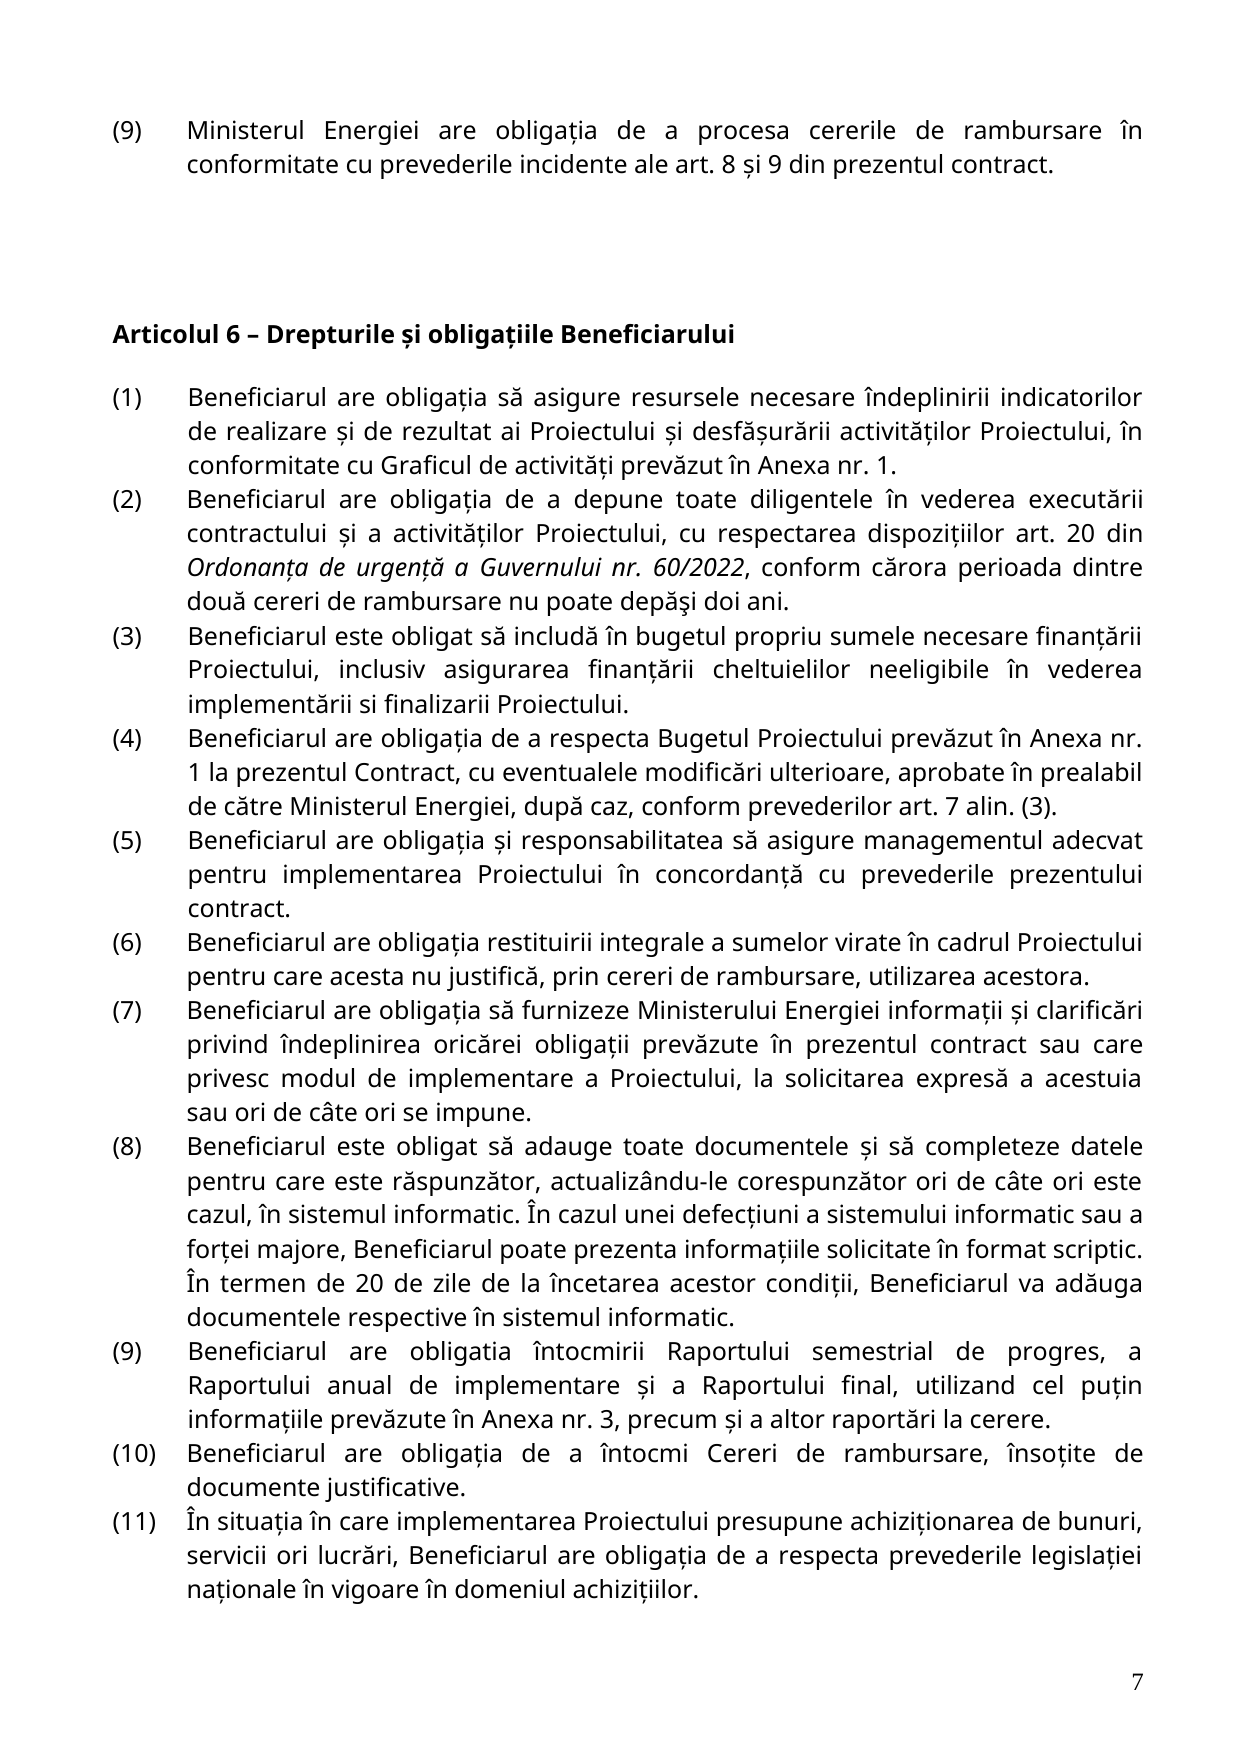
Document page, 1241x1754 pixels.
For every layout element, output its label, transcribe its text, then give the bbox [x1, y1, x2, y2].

list Beneficiarul are obligația de a respecta Bugetul Proiectului prevăzut în Anexa nr. 1 la prezentul Contract, cu eventualele modificări ulterioare, aprobate în prealabil de către Ministerul Energiei, după caz, conform prevederilor art. 7 alin. (3). [112, 720, 1144, 822]
list Beneficiarul are obligatia întocmirii Raportului semestrial de progres, a Raportului anual de implementare și a Raportului final, utilizand cel puțin informațiile prevăzute în Anexa nr. 3, precum și a altor raportări la cerere. [112, 1333, 1144, 1436]
list Beneficiarul are obligaţia de a întocmi Cereri de rambursare, însoțite de documente justificative. [112, 1436, 1144, 1504]
list În situaţia în care implementarea Proiectului presupune achiziţionarea de bunuri, servicii ori lucrări, Beneficiarul are obligaţia de a respecta prevederile legislaţiei naţionale în vigoare în domeniul achiziţiilor. [112, 1504, 1144, 1606]
list Beneficiarul are obligația să furnizeze Ministerului Energiei informații și clarificări privind îndeplinirea oricărei obligații prevăzute în prezentul contract sau care privesc modul de implementare a Proiectului, la solicitarea expresă a acestuia sau ori de câte ori se impune. [112, 993, 1144, 1129]
list Beneficiarul are obligația de a depune toate diligentele în vederea executării contractului și a activităților Proiectului, cu respectarea dispozițiilor art. 20 din Ordonanța de urgență a Guvernului nr. 60/2022, conform cărora perioada dintre două cereri de rambursare nu poate depăşi doi ani. [112, 482, 1144, 618]
subtitle Articolul 6 – Drepturile și obligațiile Beneficiarului [112, 317, 1144, 351]
list Beneficiarul este obligat să adauge toate documentele și să completeze datele pentru care este răspunzător, actualizându-le corespunzător ori de câte ori este cazul, în sistemul informatic. În cazul unei defecțiuni a sistemului informatic sau a forței majore, Beneficiarul poate prezenta informațiile solicitate în format scriptic. În termen de 20 de zile de la încetarea acestor condiții, Beneficiarul va adăuga documentele respective în sistemul informatic. [112, 1129, 1144, 1333]
list Beneficiarul are obligaţia să asigure resursele necesare îndeplinirii indicatorilor de realizare și de rezultat ai Proiectului și desfășurării activităților Proiectului, în conformitate cu Graficul de activități prevăzut în Anexa nr. 1. [112, 380, 1144, 482]
list Ministerul Energiei are obligația de a procesa cererile de rambursare în conformitate cu prevederile incidente ale art. 8 și 9 din prezentul contract. [112, 112, 1144, 181]
list Beneficiarul are obligația și responsabilitatea să asigure managementul adecvat pentru implementarea Proiectului în concordanță cu prevederile prezentului contract. [112, 822, 1144, 925]
list Beneficiarul este obligat să includă în bugetul propriu sumele necesare finanţării Proiectului, inclusiv asigurarea finanţării cheltuielilor neeligibile în vederea implementării si finalizarii Proiectului. [112, 618, 1144, 720]
list Beneficiarul are obligația restituirii integrale a sumelor virate în cadrul Proiectului pentru care acesta nu justifică, prin cereri de rambursare, utilizarea acestora. [112, 925, 1144, 993]
